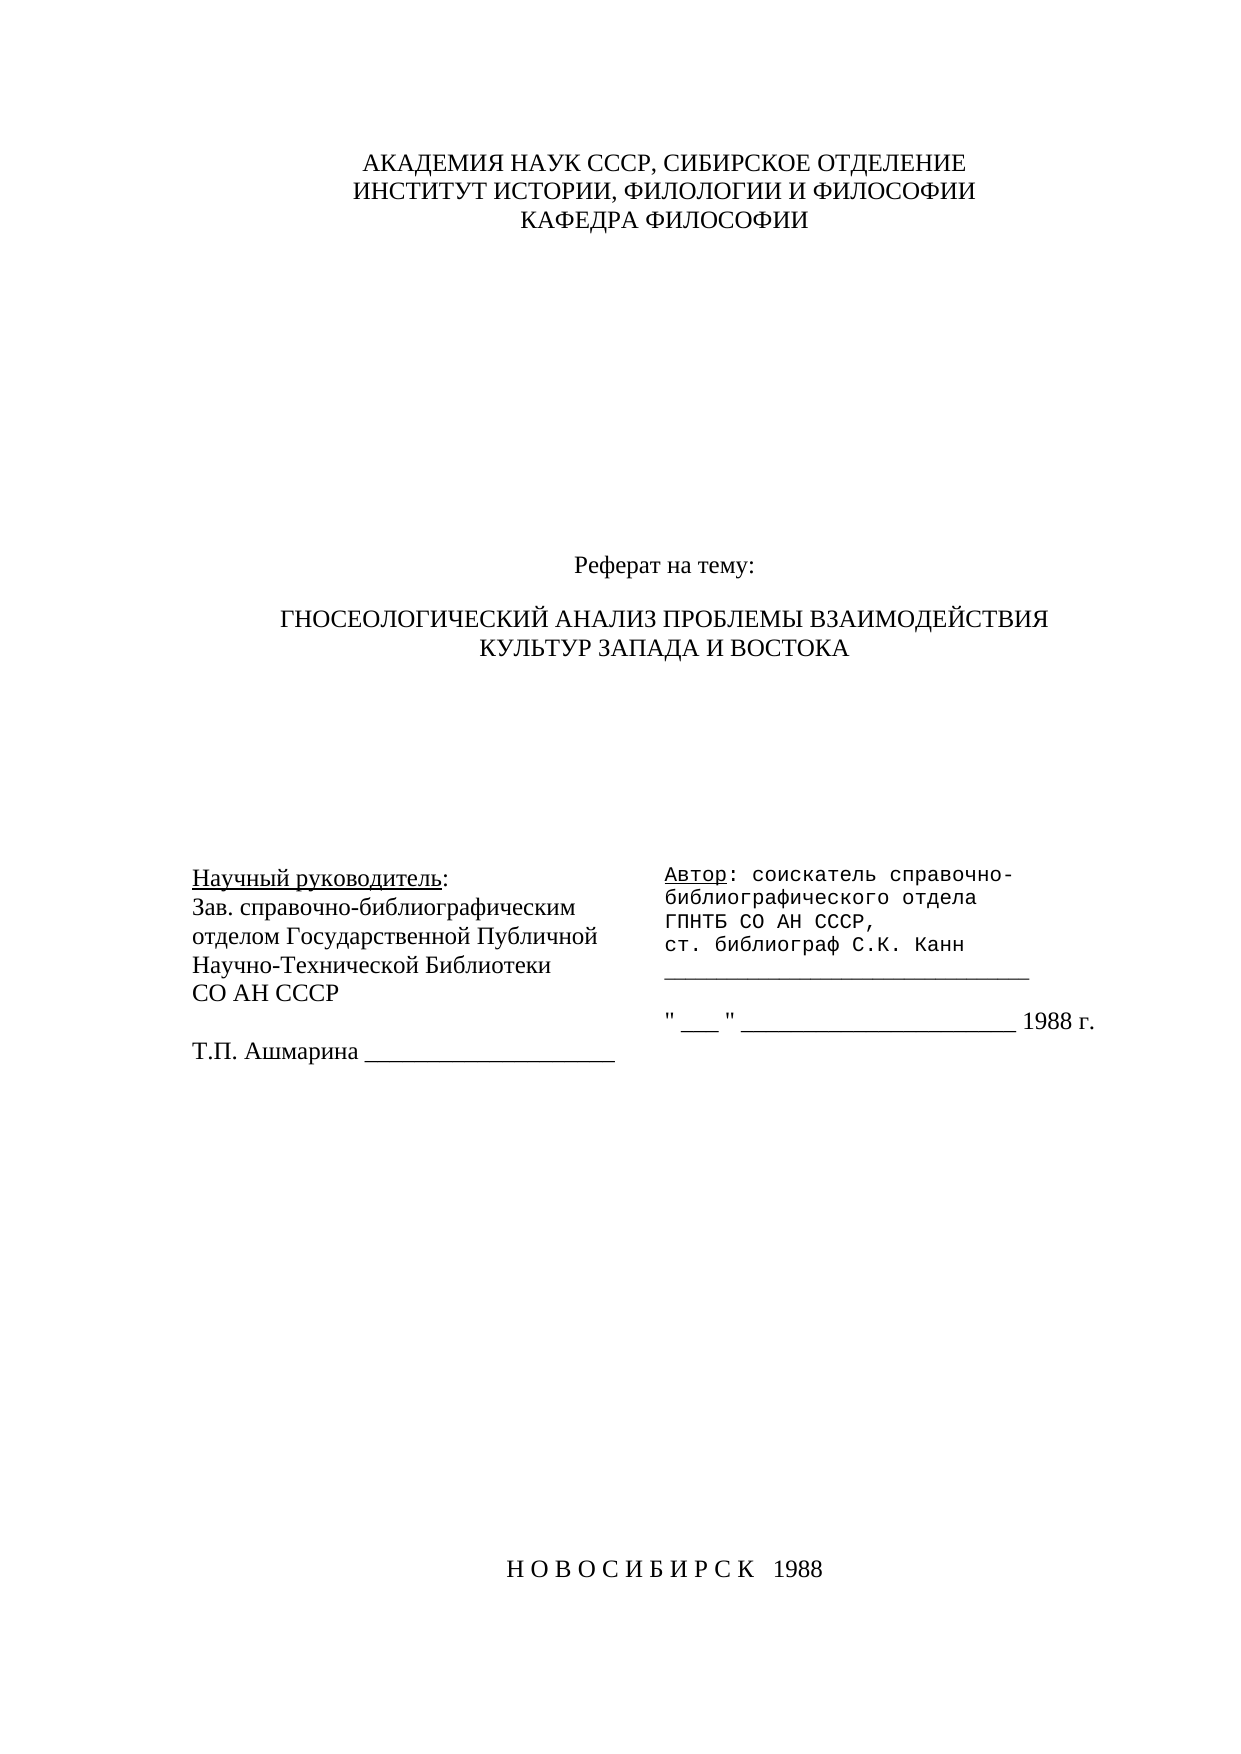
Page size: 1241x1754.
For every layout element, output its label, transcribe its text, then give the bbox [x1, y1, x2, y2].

text НОВОСИБИРСК 1988 [177, 1554, 1152, 1583]
table_header Автор: соискатель справочно-библиографического отдела ГПНТБ СО АН СССР, ст. библиограф С.К. Канн ___________________________________ " ___ " ______________________ 1988 г. [664, 834, 1137, 1094]
text ГНОСЕОЛОГИЧЕСКИЙ АНАЛИЗ ПРОБЛЕМЫ ВЗАИМОДЕЙСТВИЯ КУЛЬТУР ЗАПАДА И ВОСТОКА [177, 604, 1152, 661]
text АКАДЕМИЯ НАУК СССР, СИБИРСКОЕ ОТДЕЛЕНИЕ ИНСТИТУТ ИСТОРИИ, ФИЛОЛОГИИ И ФИЛОСОФИИ КАФЕДРА ФИЛОСОФИИ [177, 148, 1152, 234]
table_header Научный руководитель: Зав. справочно-библиографическим отделом Государственной Публичной Научно-Технической Библиотеки СО АН СССР Т.П. Ашмарина ____________________ [192, 834, 664, 1094]
text Реферат на тему: [177, 550, 1152, 579]
